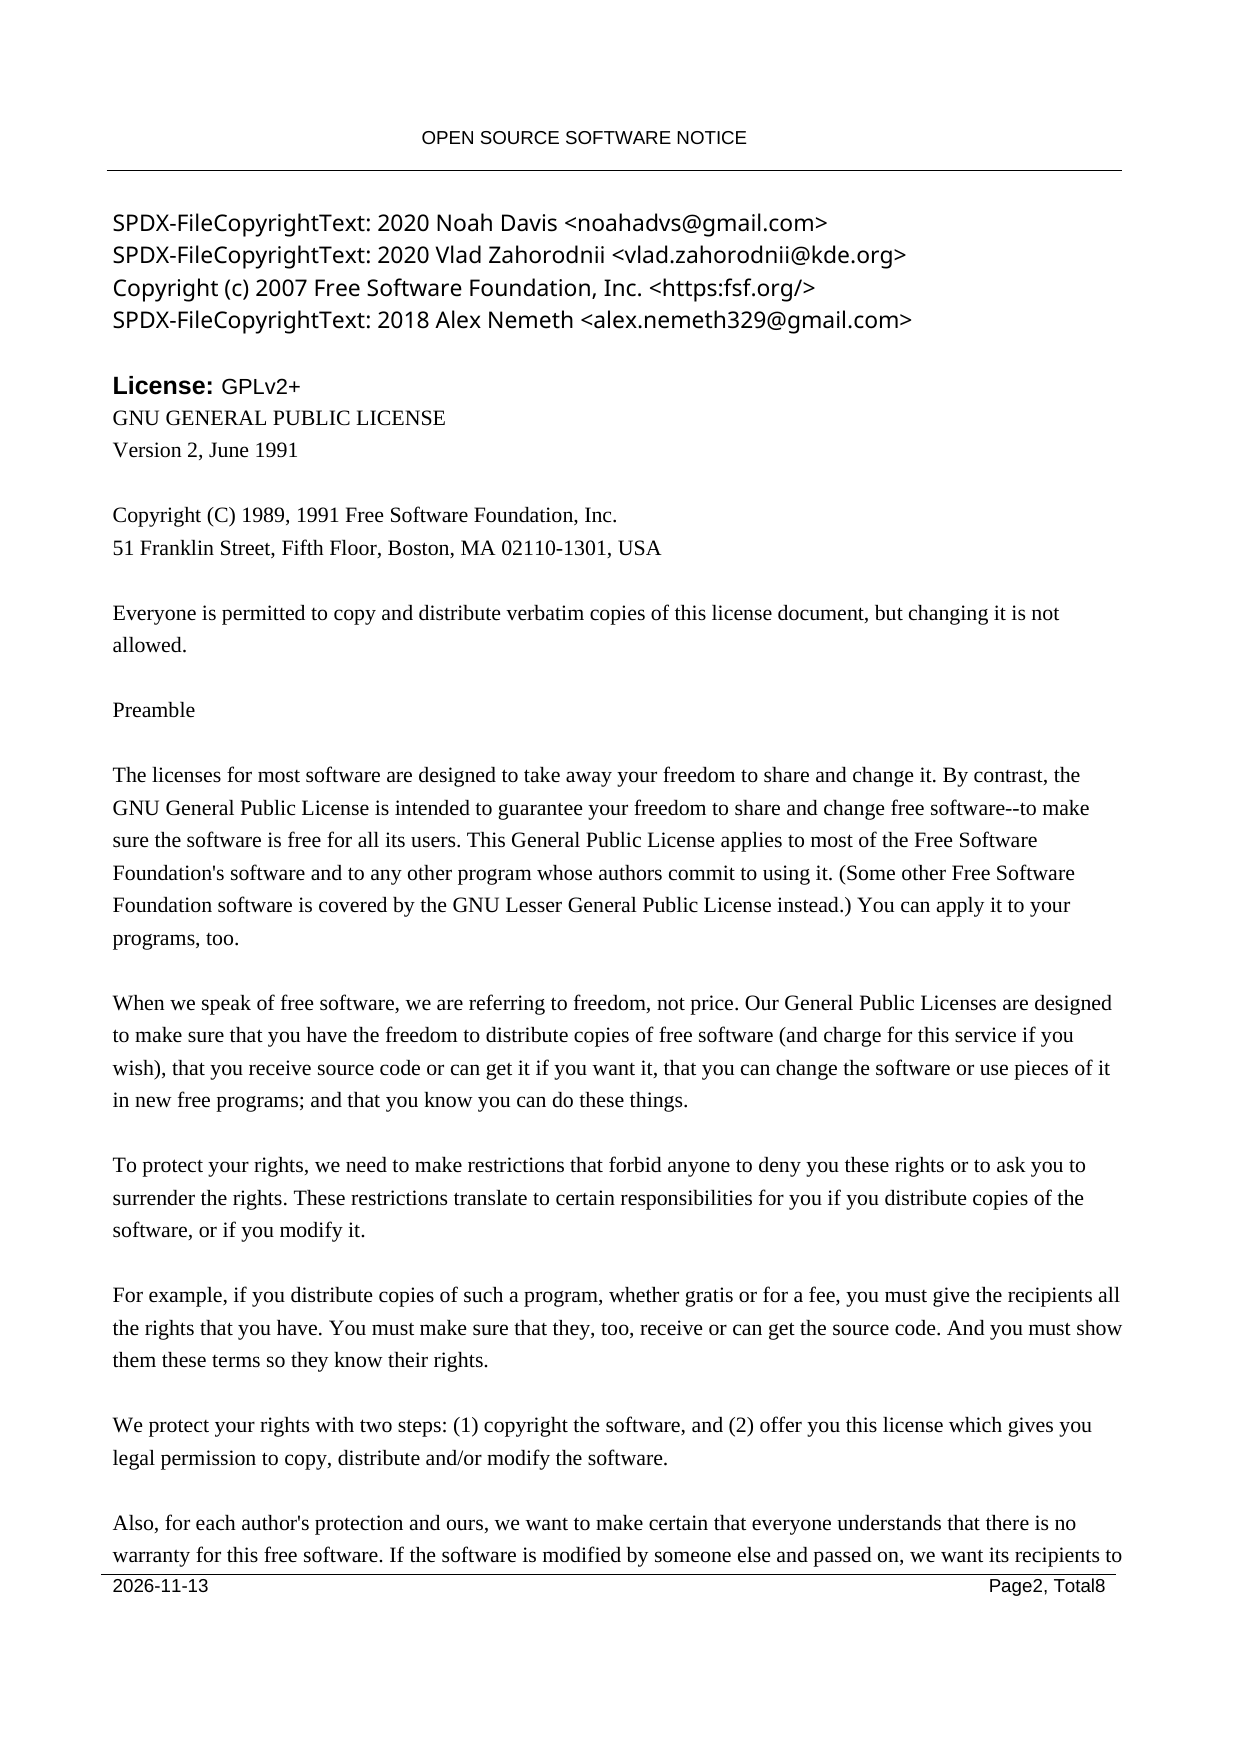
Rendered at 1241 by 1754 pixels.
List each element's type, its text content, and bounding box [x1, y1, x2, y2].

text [112, 206, 1128, 369]
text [112, 401, 1128, 1571]
text License: GPLv2+ [112, 369, 1128, 401]
